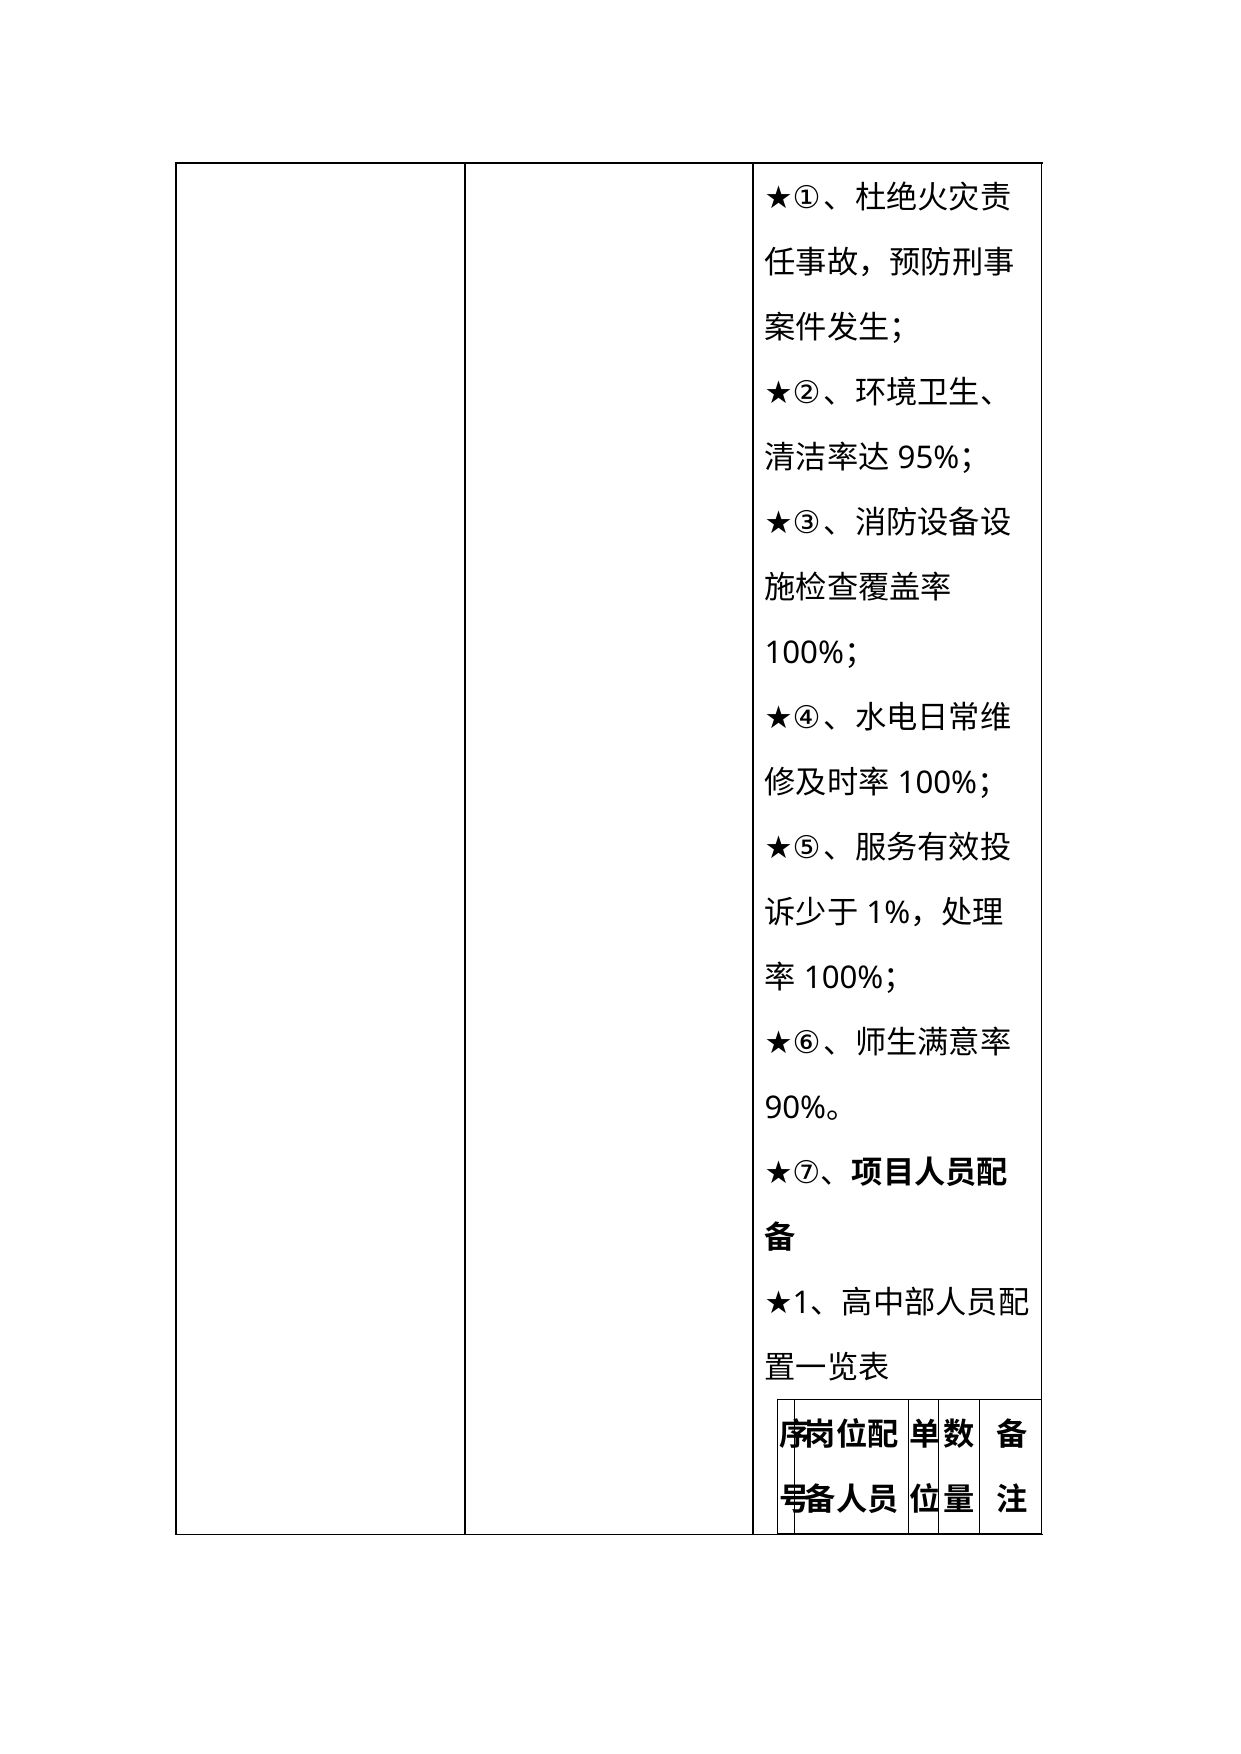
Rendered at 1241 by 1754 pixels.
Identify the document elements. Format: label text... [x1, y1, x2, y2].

table_cell 1 [177, 164, 464, 1534]
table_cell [754, 164, 1041, 1534]
table_cell ★ [466, 164, 752, 1534]
